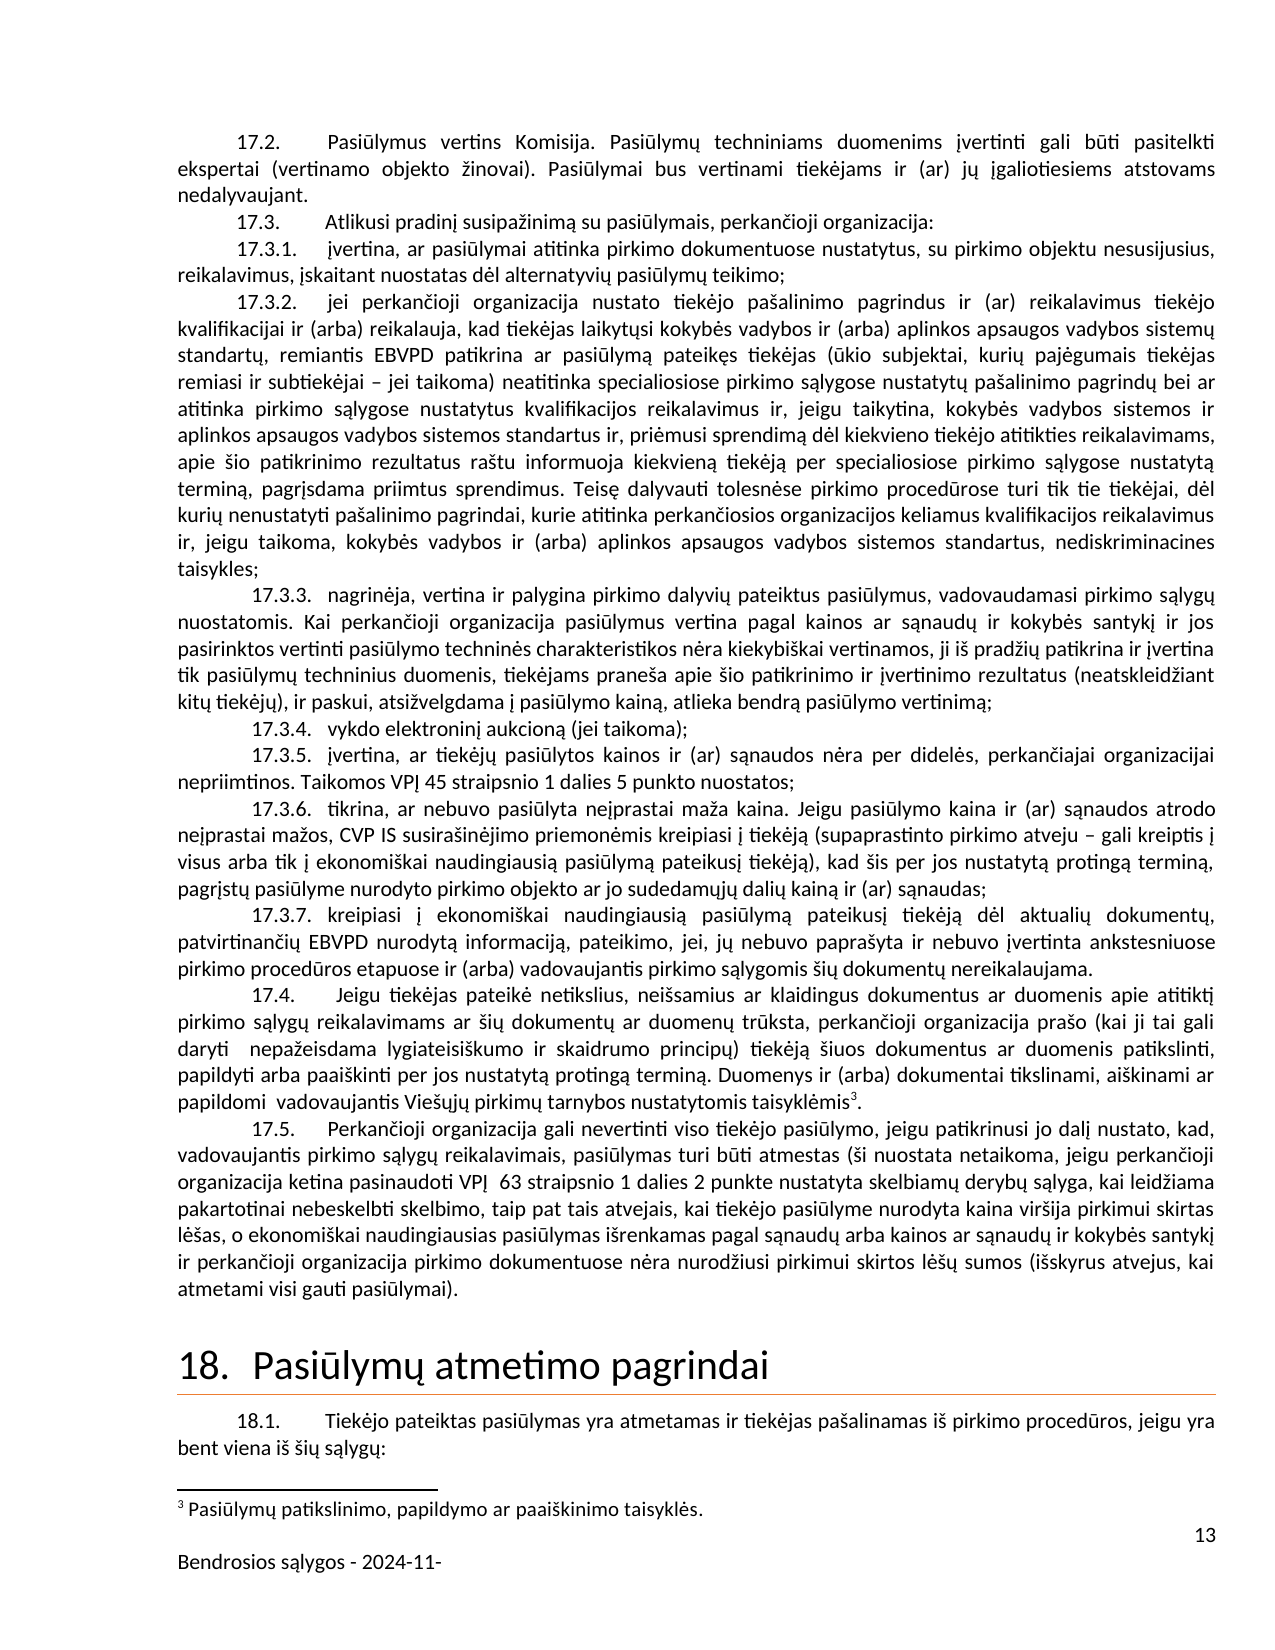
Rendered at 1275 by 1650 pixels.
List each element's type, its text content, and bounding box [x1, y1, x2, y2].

list Tiekėjo pateiktas pasiūlymas yra atmetamas ir tiekėjas pašalinamas iš pirkimo procedūros, jeigu yra bent viena iš šių sąlygų: [177, 1408, 1216, 1461]
list kreipiasi į ekonomiškai naudingiausią pasiūlymą pateikusį tiekėją dėl aktualių dokumentų, patvirtinančių EBVPD nurodytą informaciją, pateikimo, jei, jų nebuvo paprašyta ir nebuvo įvertinta ankstesniuose pirkimo procedūros etapuose ir (arba) vadovaujantis pirkimo sąlygomis šių dokumentų nereikalaujama. [177, 902, 1216, 982]
list nagrinėja, vertina ir palygina pirkimo dalyvių pateiktus pasiūlymus, vadovaudamasi pirkimo sąlygų nuostatomis. Kai perkančioji organizacija pasiūlymus vertina pagal kainos ar sąnaudų ir kokybės santykį ir jos pasirinktos vertinti pasiūlymo techninės charakteristikos nėra kiekybiškai vertinamos, ji iš pradžių patikrina ir įvertina tik pasiūlymų techninius duomenis, tiekėjams praneša apie šio patikrinimo ir įvertinimo rezultatus (neatskleidžiant kitų tiekėjų), ir paskui, atsižvelgdama į pasiūlymo kainą, atlieka bendrą pasiūlymo vertinimą; [177, 582, 1216, 715]
list įvertina, ar tiekėjų pasiūlytos kainos ir (ar) sąnaudos nėra per didelės, perkančiajai organizacijai nepriimtinos. Taikomos VPĮ 45 straipsnio 1 dalies 5 punkto nuostatos; [177, 742, 1216, 795]
subtitle Pasiūlymų atmetimo pagrindai [177, 1339, 1216, 1394]
list jei perkančioji organizacija nustato tiekėjo pašalinimo pagrindus ir (ar) reikalavimus tiekėjo kvalifikacijai ir (arba) reikalauja, kad tiekėjas laikytųsi kokybės vadybos ir (arba) aplinkos apsaugos vadybos sistemų standartų, remiantis EBVPD patikrina ar pasiūlymą pateikęs tiekėjas (ūkio subjektai, kurių pajėgumais tiekėjas remiasi ir subtiekėjai – jei taikoma) neatitinka specialiosiose pirkimo sąlygose nustatytų pašalinimo pagrindų bei ar atitinka pirkimo sąlygose nustatytus kvalifikacijos reikalavimus ir, jeigu taikytina, kokybės vadybos sistemos ir aplinkos apsaugos vadybos sistemos standartus ir, priėmusi sprendimą dėl kiekvieno tiekėjo atitikties reikalavimams, apie šio patikrinimo rezultatus raštu informuoja kiekvieną tiekėją per specialiosiose pirkimo sąlygose nustatytą terminą, pagrįsdama priimtus sprendimus. Teisę dalyvauti tolesnėse pirkimo procedūrose turi tik tie tiekėjai, dėl kurių nenustatyti pašalinimo pagrindai, kurie atitinka perkančiosios organizacijos keliamus kvalifikacijos reikalavimus ir, jeigu taikoma, kokybės vadybos ir (arba) aplinkos apsaugos vadybos sistemos standartus, nediskriminacines taisykles; [177, 288, 1216, 582]
list Pasiūlymus vertins Komisija. Pasiūlymų techniniams duomenims įvertinti gali būti pasitelkti ekspertai (vertinamo objekto žinovai). Pasiūlymai bus vertinami tiekėjams ir (ar) jų įgaliotiesiems atstovams nedalyvaujant. [177, 128, 1216, 208]
list Perkančioji organizacija gali nevertinti viso tiekėjo pasiūlymo, jeigu patikrinusi jo dalį nustato, kad, vadovaujantis pirkimo sąlygų reikalavimais, pasiūlymas turi būti atmestas (ši nuostata netaikoma, jeigu perkančioji organizacija ketina pasinaudoti VPĮ 63 straipsnio 1 dalies 2 punkte nustatyta skelbiamų derybų sąlyga, kai leidžiama pakartotinai nebeskelbti skelbimo, taip pat tais atvejais, kai tiekėjo pasiūlyme nurodyta kaina viršija pirkimui skirtas lėšas, o ekonomiškai naudingiausias pasiūlymas išrenkamas pagal sąnaudų arba kainos ar sąnaudų ir kokybės santykį ir perkančioji organizacija pirkimo dokumentuose nėra nurodžiusi pirkimui skirtos lėšų sumos (išskyrus atvejus, kai atmetami visi gauti pasiūlymai). [177, 1115, 1216, 1302]
list tikrina, ar nebuvo pasiūlyta neįprastai maža kaina. Jeigu pasiūlymo kaina ir (ar) sąnaudos atrodo neįprastai mažos, CVP IS susirašinėjimo priemonėmis kreipiasi į tiekėją (supaprastinto pirkimo atveju – gali kreiptis į visus arba tik į ekonomiškai naudingiausią pasiūlymą pateikusį tiekėją), kad šis per jos nustatytą protingą terminą, pagrįstų pasiūlyme nurodyto pirkimo objekto ar jo sudedamųjų dalių kainą ir (ar) sąnaudas; [177, 795, 1216, 902]
list Atlikusi pradinį susipažinimą su pasiūlymais, perkančioji organizacija: [222, 208, 1216, 235]
list vykdo elektroninį aukcioną (jei taikoma); [251, 715, 1216, 742]
list įvertina, ar pasiūlymai atitinka pirkimo dokumentuose nustatytus, su pirkimo objektu nesusijusius, reikalavimus, įskaitant nuostatas dėl alternatyvių pasiūlymų teikimo; [177, 235, 1216, 288]
list Jeigu tiekėjas pateikė netikslius, neišsamius ar klaidingus dokumentus ar duomenis apie atitiktį pirkimo sąlygų reikalavimams ar šių dokumentų ar duomenų trūksta, perkančioji organizacija prašo (kai ji tai gali daryti nepažeisdama lygiateisiškumo ir skaidrumo principų) tiekėją šiuos dokumentus ar duomenis patikslinti, papildyti arba paaiškinti per jos nustatytą protingą terminą. Duomenys ir (arba) dokumentai tikslinami, aiškinami ar papildomi vadovaujantis Viešųjų pirkimų tarnybos nustatytomis taisyklėmis. [177, 982, 1216, 1115]
